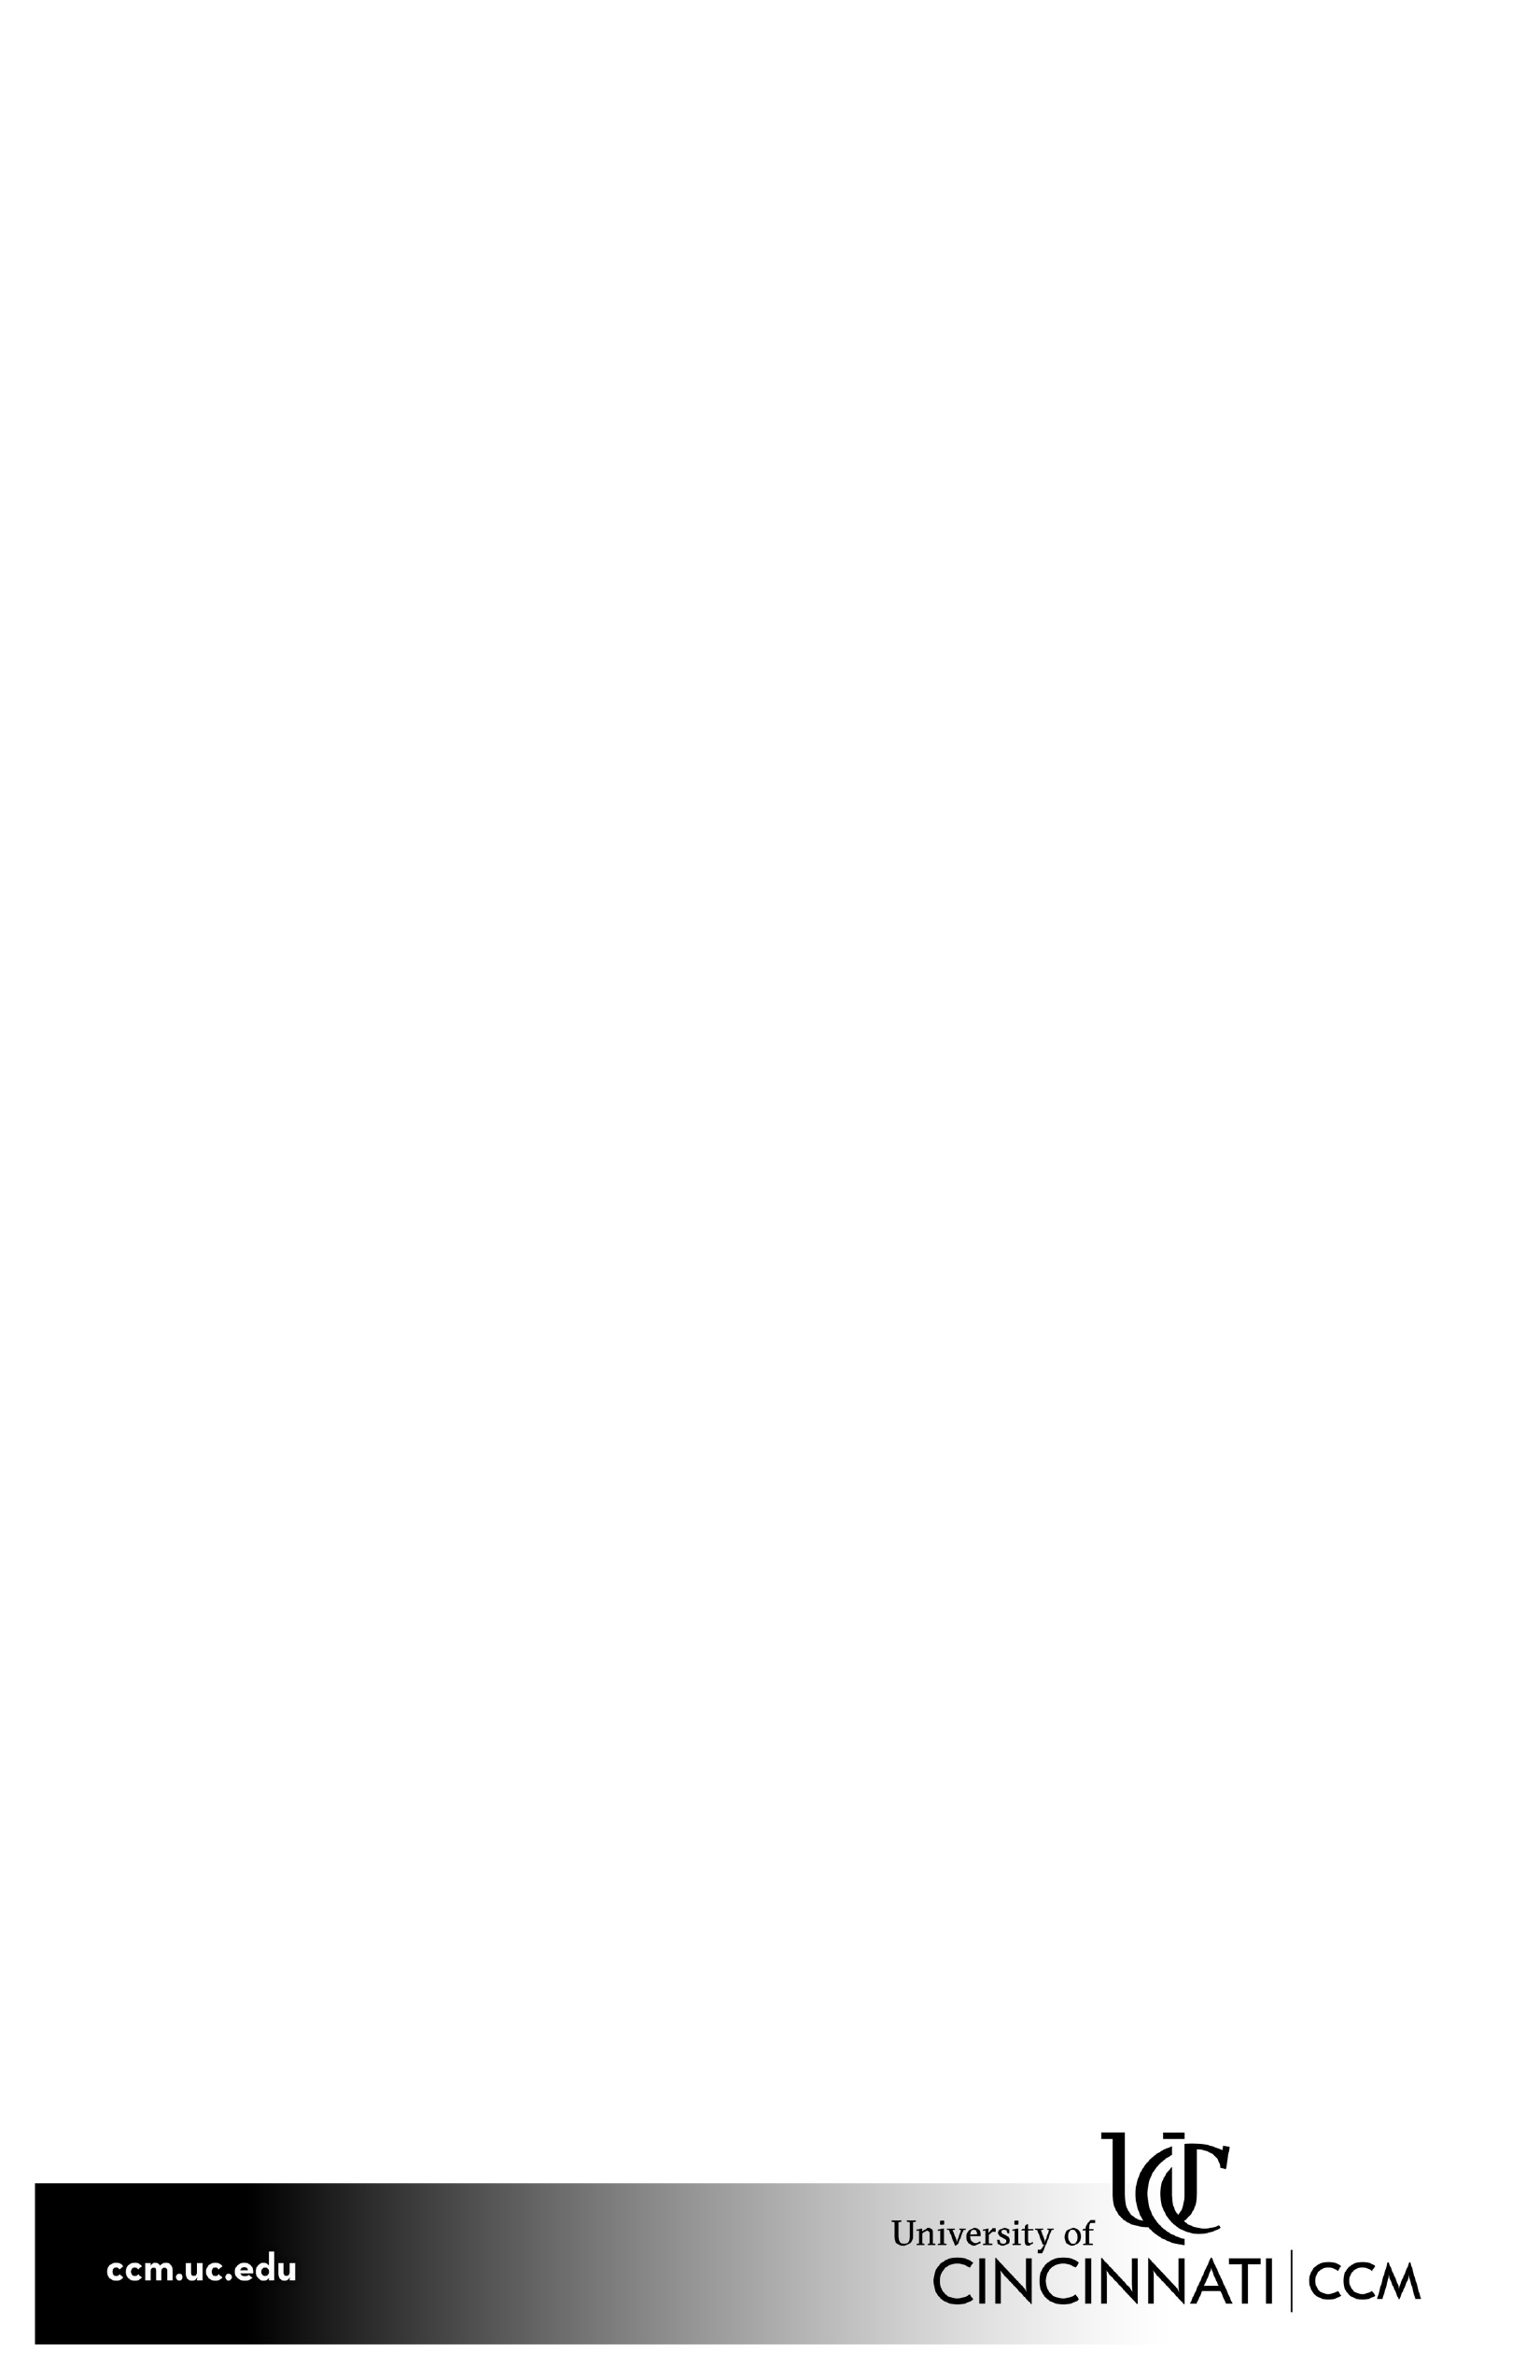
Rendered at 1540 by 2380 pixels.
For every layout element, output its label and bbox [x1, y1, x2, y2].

picture [0, 2102, 1535, 2380]
